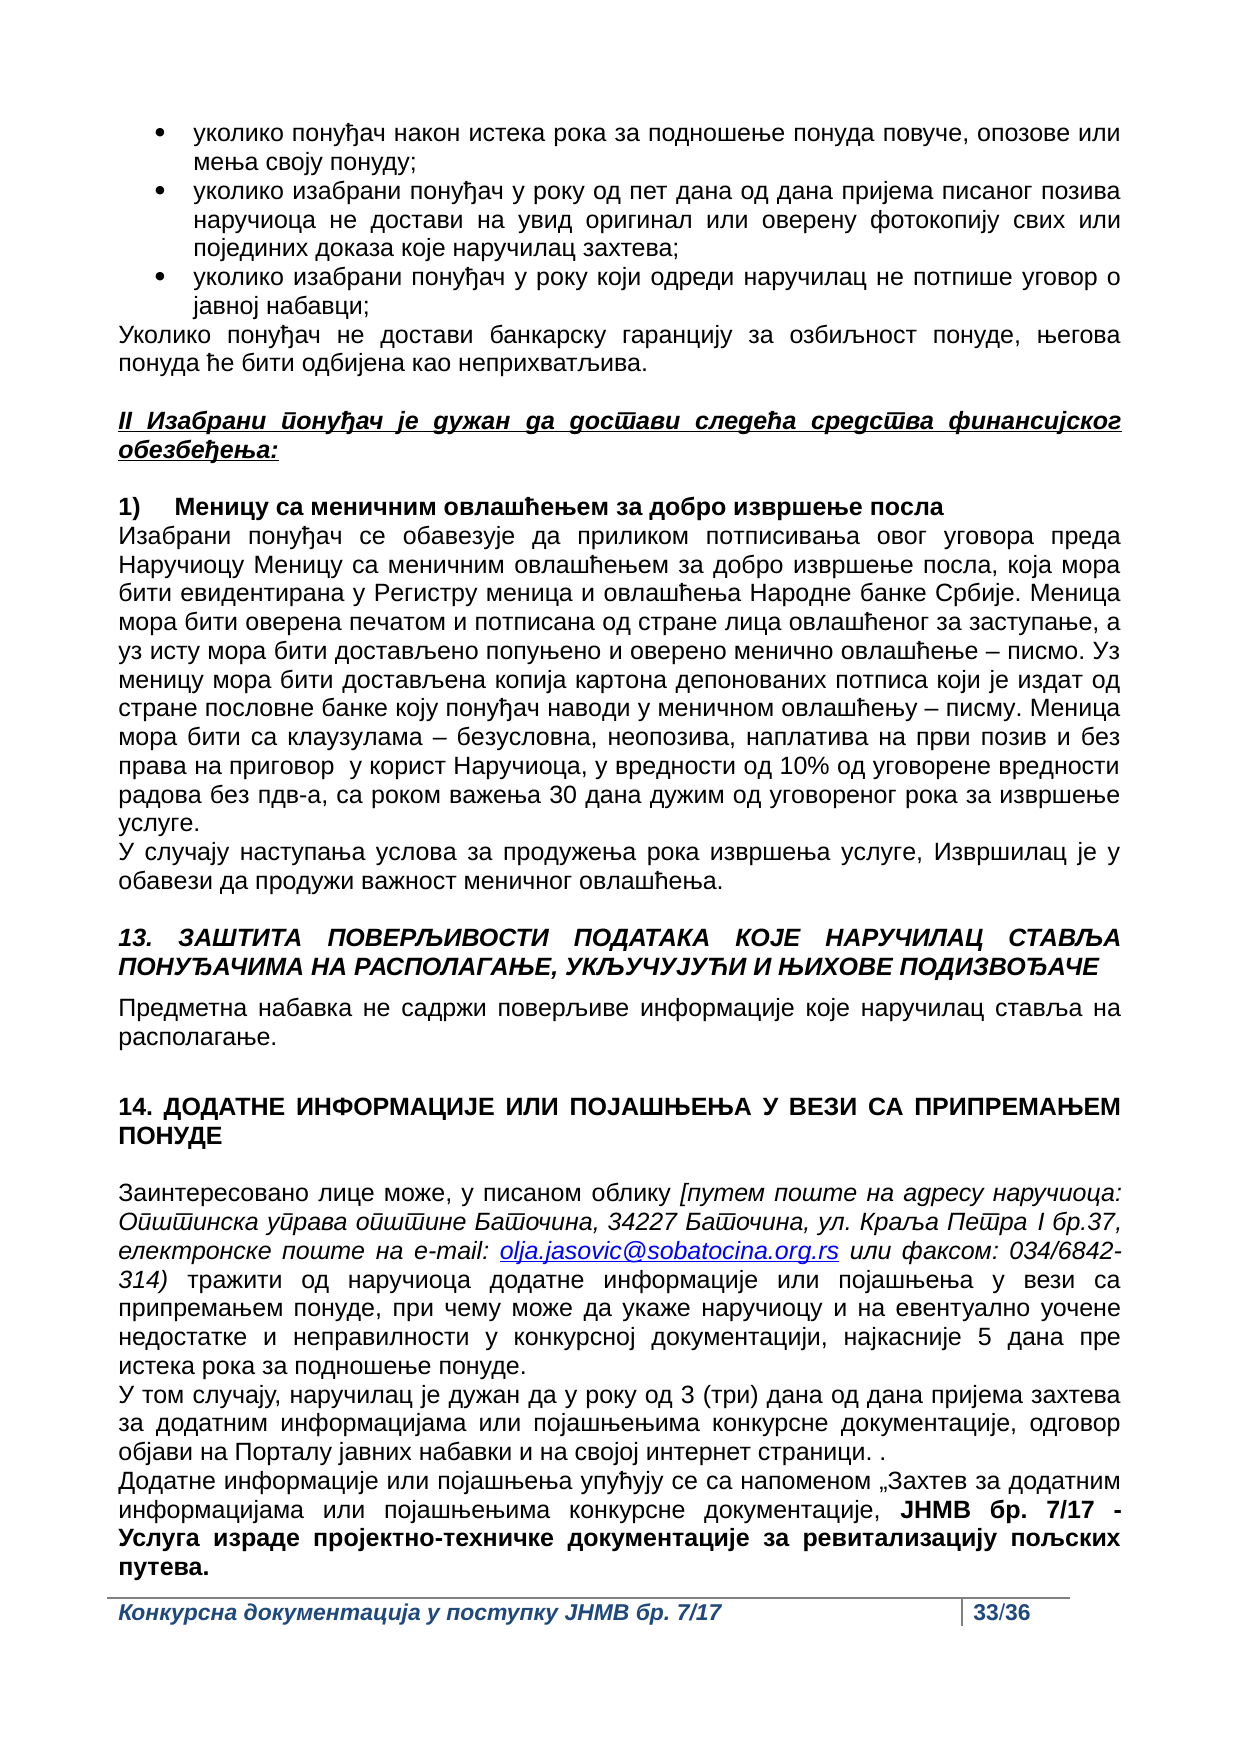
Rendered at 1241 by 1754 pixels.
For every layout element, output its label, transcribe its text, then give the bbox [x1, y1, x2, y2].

text Уколико понуђач не достави банкарску гаранцију за озбиљност понуде, његова понуда ће бити одбијена као неприхватљива. [118, 320, 1122, 377]
text Изабрани понуђач се обавезује да приликом потписивања овог уговора преда Наручиоцу Меницу са меничним овлашћењем за добро извршење посла, која мора бити евидентирана у Регистру меница и овлашћења Народне банке Србије. Меница мора бити оверена печатом и потписана од стране лица овлашћеног за заступање, а уз исту мора бити достављено попуњено и оверено менично овлашћење – писмо. Уз меницу мора бити достављена копија картона депонованих потписа који је издат од стране пословне банке коју понуђач наводи у меничном овлашћењу – писму. Меница мора бити са клаузулама – безусловна, неопозива, наплатива на први позив и без права на приговор у корист Наручиоца, у вредности од 10% од уговорене вредности радова без пдв-а, са роком важења 30 дана дужим од уговореног рока за извршење услуге. [118, 521, 1122, 837]
text Додатне информације или појашњења упућују се са напоменом „Захтев за додатним информацијама или појашњењима конкурсне документације, ЈНМВ бр. 7/17 - Услуга израде пројектно-техничке документације за ревитализацију пољских путева. [118, 1466, 1122, 1581]
text Предметна набавка не садржи поверљиве информације које наручилац ставља на располагање. [118, 993, 1122, 1051]
list уколико понуђач након истека рока за подношење понуда повуче, опозове или мења своју понуду; [156, 118, 1122, 176]
text II Изабрани понуђач је дужан да достави следећа средства финансијског обезбеђења: [118, 432, 1122, 463]
text У том случају, наручилац је дужан да у року од 3 (три) дана од дана пријема захтева за додатним информацијама или појашњењима конкурсне документације, одговор објави на Порталу јавних набавки и на својој интернет страници. . [118, 1380, 1122, 1466]
list уколико изабрани понуђач у року који одреди наручилац не потпише уговор о јавној набавци; [156, 262, 1122, 320]
text II Изабрани понуђач је дужан да достави следећа средства финансијског обезбеђења: [118, 406, 1122, 431]
list уколико изабрани понуђач у року од пет дана од дана пријема писаног позива наручиоца не достави на увид оригинал или оверену фотокопију свих или појединих доказа које наручилац захтева; [156, 176, 1122, 262]
text У случају наступања услова за продужења рока извршења услуге, Извршилац је у обавези да продужи важност меничног овлашћења. [118, 837, 1122, 895]
text Заинтересовано лице може, у писаном облику [путем поште на адресу наручиоца: Општинска управа општине Баточина, 34227 Баточина, ул. Краља Петра I бр.37, електронске поште на e-mail: olja.jasovic@sobatocina.org.rs или факсом: 034/6842-314) тражити од наручиоца додатне информације или појашњења у вези са припремањем понуде, при чему може да укаже наручиоцу и на евентуално уочене недостатке и неправилности у конкурсној документацији, најкасније 5 дана пре истека рока за подношење понуде. [118, 1178, 1122, 1380]
text 14. ДОДАТНЕ ИНФОРМАЦИЈЕ ИЛИ ПОЈАШЊЕЊА У ВЕЗИ СА ПРИПРЕМАЊЕМ ПОНУДЕ [118, 1092, 1122, 1150]
text 13. ЗАШТИТА ПОВЕРЉИВОСТИ ПОДАТАКА КОЈЕ НАРУЧИЛАЦ СТАВЉА ПОНУЂАЧИМА НА РАСПОЛАГАЊЕ, УКЉУЧУЈУЋИ И ЊИХОВЕ ПОДИЗВОЂАЧЕ [118, 923, 1122, 981]
list Меницу са меничним овлашћењем за добро извршење посла [118, 492, 1122, 521]
